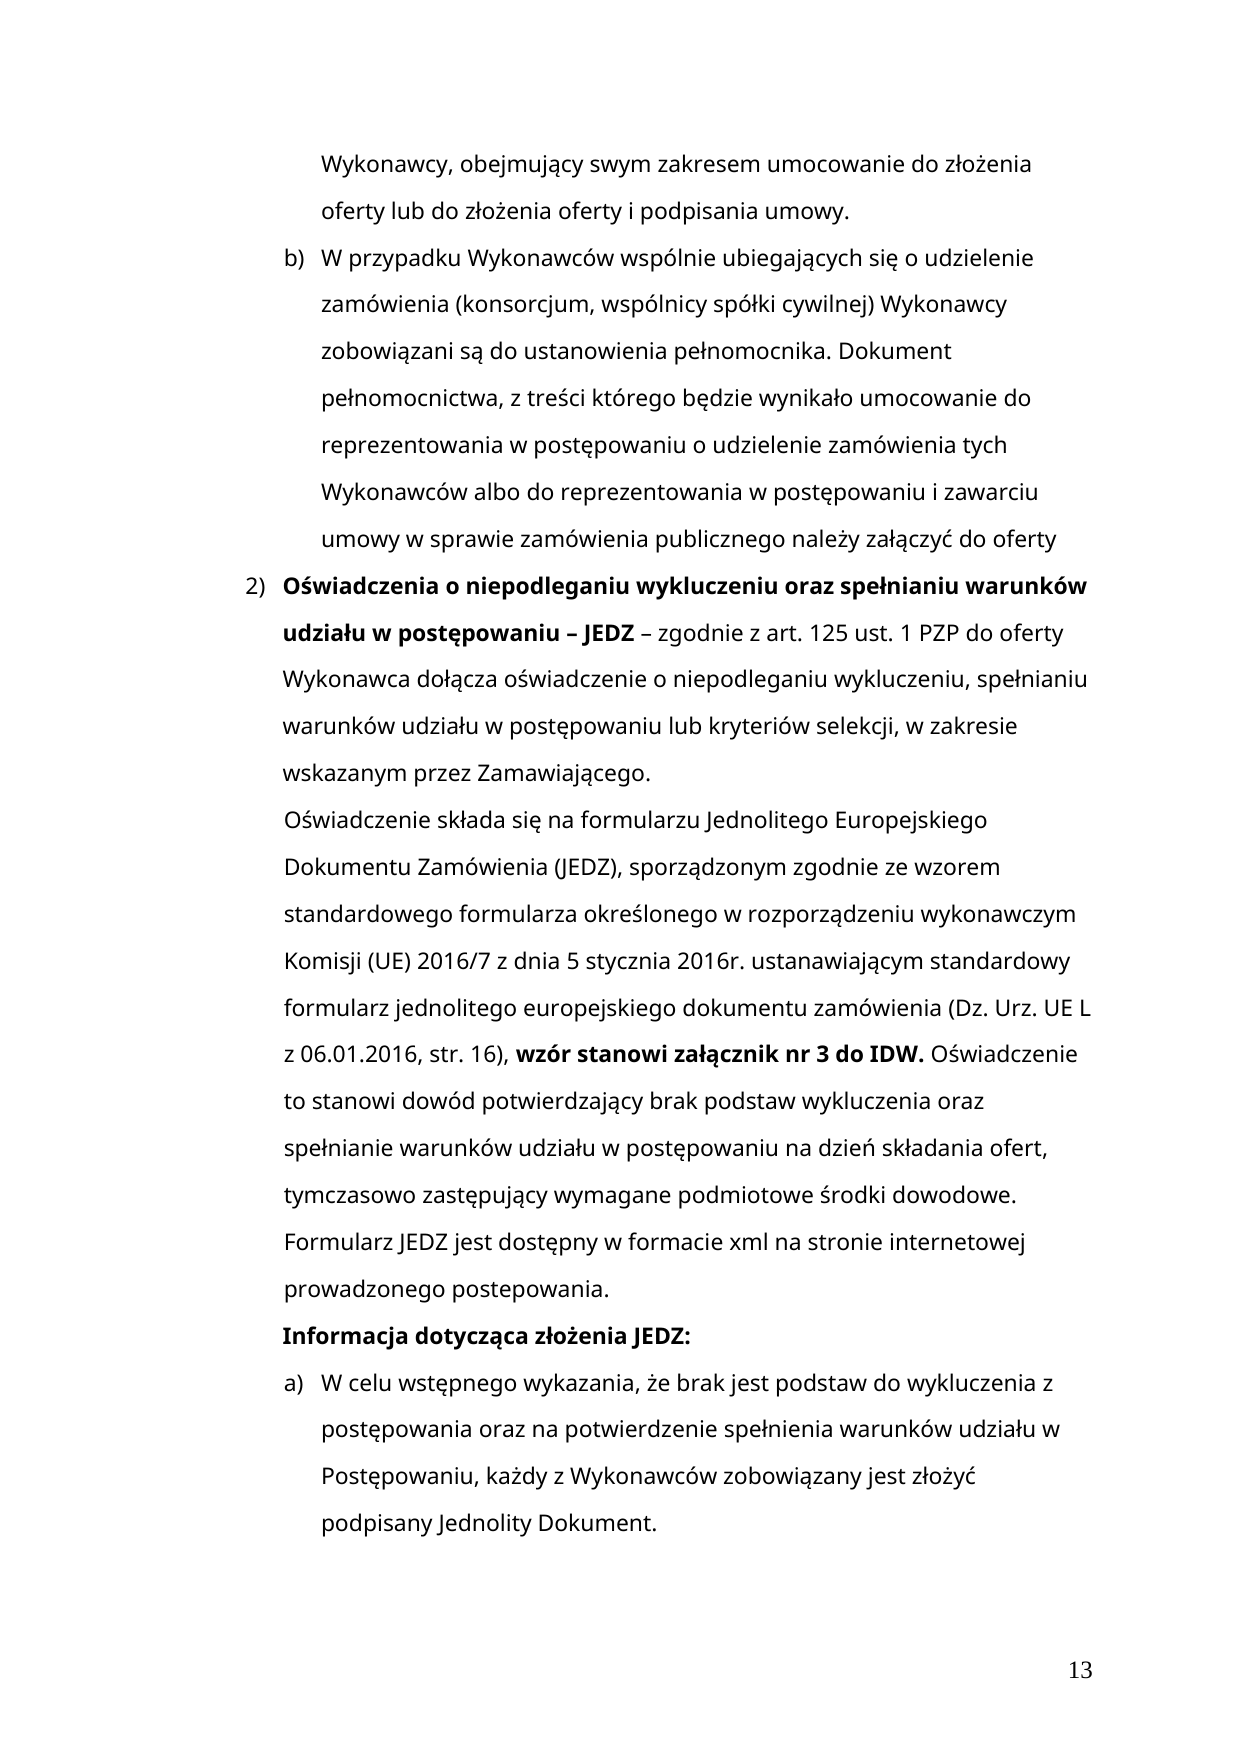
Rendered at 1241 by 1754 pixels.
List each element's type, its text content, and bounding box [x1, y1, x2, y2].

list W przypadku Wykonawców wspólnie ubiegających się o udzielenie zamówienia (konsorcjum, wspólnicy spółki cywilnej) Wykonawcy zobowiązani są do ustanowienia pełnomocnika. Dokument pełnomocnictwa, z treści którego będzie wynikało umocowanie do reprezentowania w postępowaniu o udzielenie zamówienia tych Wykonawców albo do reprezentowania w postępowaniu i zawarciu umowy w sprawie zamówienia publicznego należy załączyć do oferty [283, 241, 1092, 554]
text Formularz JEDZ jest dostępny w formacie xml na stronie internetowej prowadzonego postepowania. [283, 1226, 1092, 1304]
list W celu wstępnego wykazania, że brak jest podstaw do wykluczenia z postępowania oraz na potwierdzenie spełnienia warunków udziału w Postępowaniu, każdy z Wykonawców zobowiązany jest złożyć podpisany Jednolity Dokument. [283, 1366, 1092, 1538]
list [283, 148, 1092, 226]
text Oświadczenie składa się na formularzu Jednolitego Europejskiego Dokumentu Zamówienia (JEDZ), sporządzonym zgodnie ze wzorem standardowego formularza określonego w rozporządzeniu wykonawczym Komisji (UE) 2016/7 z dnia 5 stycznia 2016r. ustanawiającym standardowy formularz jednolitego europejskiego dokumentu zamówienia (Dz. Urz. UE L z 06.01.2016, str. 16), wzór stanowi załącznik nr 3 do IDW. Oświadczenie to stanowi dowód potwierdzający brak podstaw wykluczenia oraz spełnianie warunków udziału w postępowaniu na dzień składania ofert, tymczasowo zastępujący wymagane podmiotowe środki dowodowe. [283, 804, 1092, 1210]
list Oświadczenia o niepodleganiu wykluczeniu oraz spełnianiu warunków udziału w postępowaniu – JEDZ – zgodnie z art. 125 ust. 1 PZP do oferty Wykonawca dołącza oświadczenie o niepodleganiu wykluczeniu, spełnianiu warunków udziału w postępowaniu lub kryteriów selekcji, w zakresie wskazanym przez Zamawiającego. [245, 569, 1092, 788]
text Informacja dotycząca złożenia JEDZ: [282, 1319, 1092, 1351]
